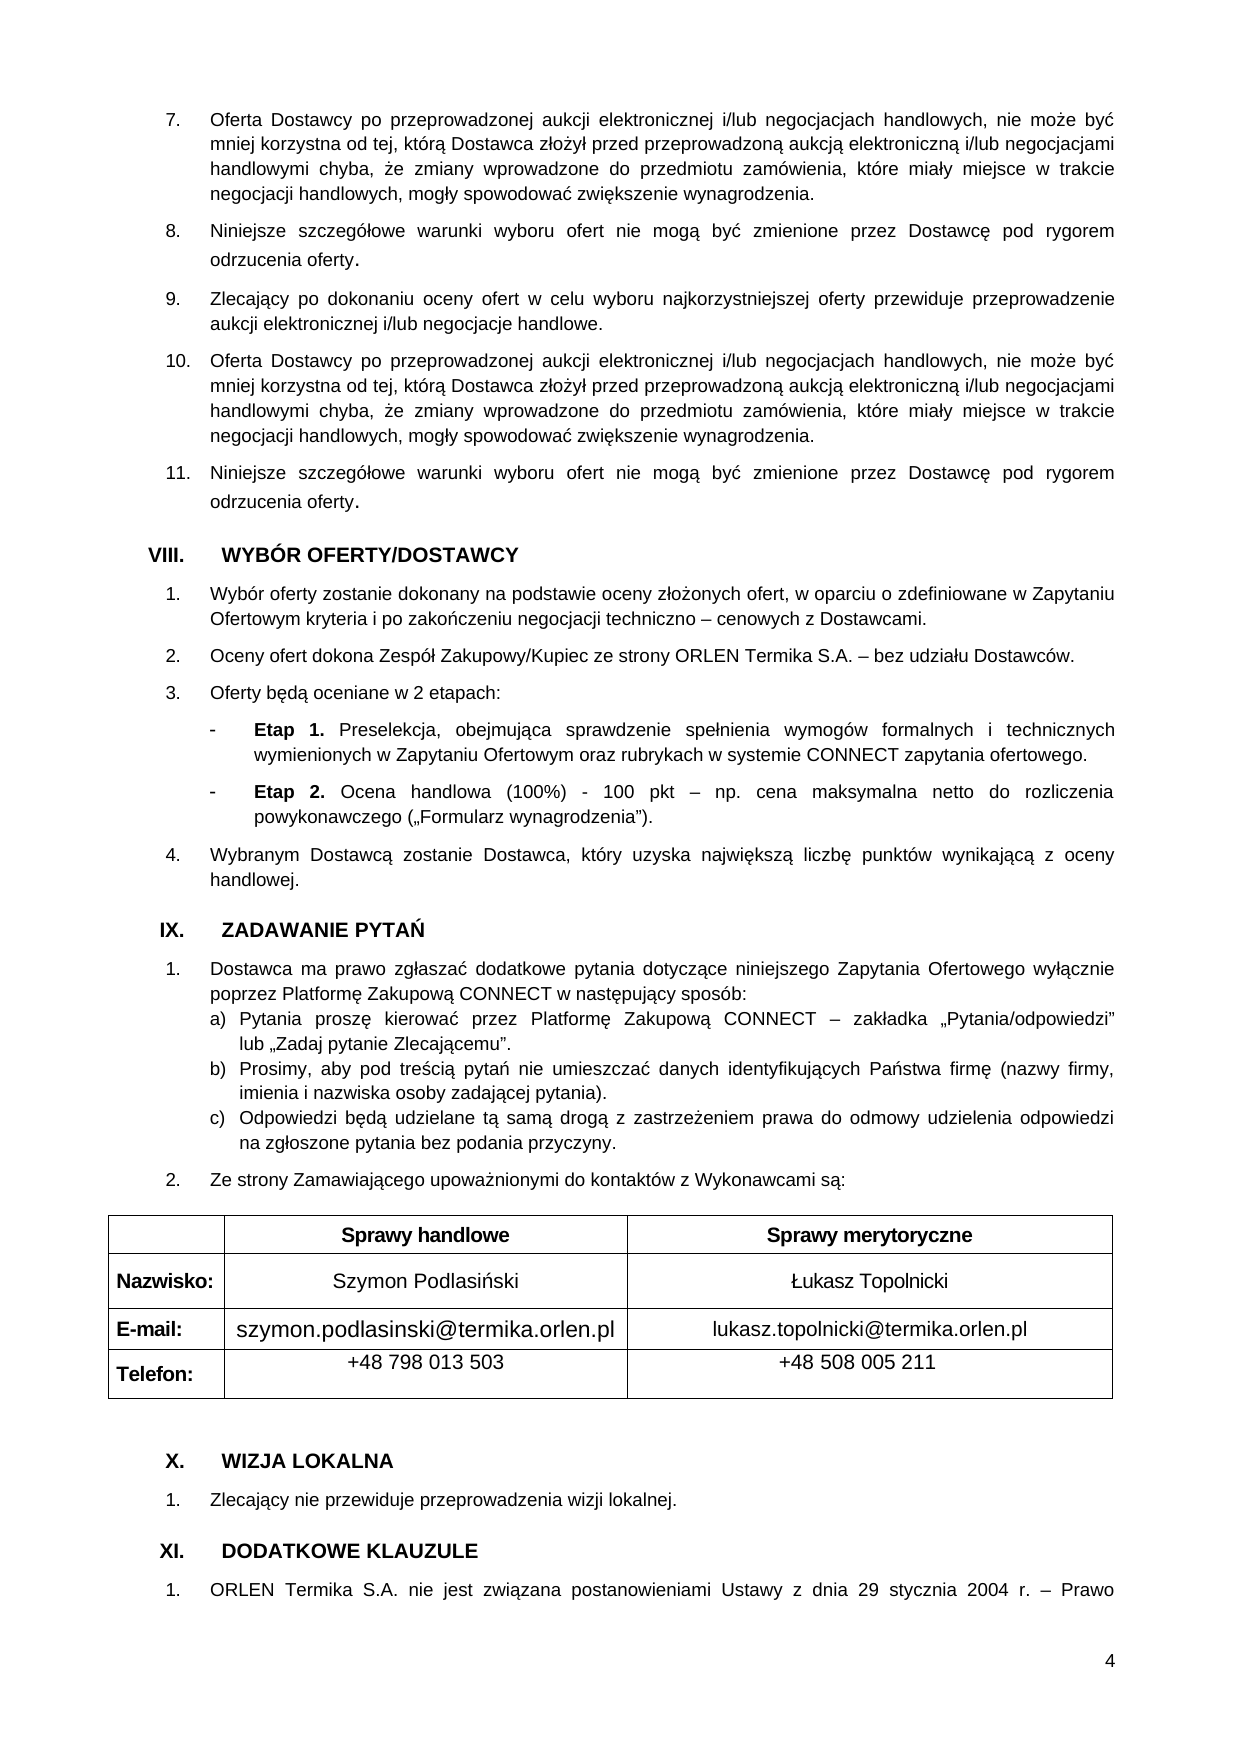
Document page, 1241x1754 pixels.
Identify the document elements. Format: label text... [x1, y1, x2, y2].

table_cell +48 798 013 503 [225, 1350, 627, 1398]
table_cell lukasz.topolnicki@termika.orlen.pl [628, 1309, 1112, 1349]
table_header Sprawy handlowe [225, 1216, 627, 1253]
table_cell E-mail: [109, 1309, 224, 1349]
list Dostawca ma prawo zgłaszać dodatkowe pytania dotyczące niniejszego Zapytania Ofertowego wyłącznie poprzez Platformę Zakupową CONNECT w następujący sposób: [165, 958, 1115, 1004]
list Niniejsze szczegółowe warunki wyboru ofert nie mogą być zmienione przez Dostawcę pod rygorem odrzucenia oferty. [165, 220, 1115, 272]
list Oferty będą oceniane w 2 etapach: [165, 682, 1115, 703]
list Zlecający nie przewiduje przeprowadzenia wizji lokalnej. [165, 1489, 1115, 1511]
table_header [109, 1216, 224, 1253]
list Zlecający po dokonaniu oceny ofert w celu wyboru najkorzystniejszej oferty przewiduje przeprowadzenie aukcji elektronicznej i/lub negocjacje handlowe. [165, 288, 1115, 334]
table_header Sprawy merytoryczne [628, 1216, 1112, 1253]
table_cell Łukasz Topolnicki [628, 1254, 1112, 1308]
table_cell Telefon: [109, 1350, 224, 1398]
subtitle ZADAWANIE PYTAŃ [185, 918, 1115, 942]
list Oceny ofert dokona Zespół Zakupowy/Kupiec ze strony ORLEN Termika S.A. – bez udziału Dostawców. [165, 644, 1115, 666]
list Ze strony Zamawiającego upoważnionymi do kontaktów z Wykonawcami są: [165, 1169, 1115, 1191]
table_cell Szymon Podlasiński [225, 1254, 627, 1308]
list Wybór oferty zostanie dokonany na podstawie oceny złożonych ofert, w oparciu o zdefiniowane w Zapytaniu Ofertowym kryteria i po zakończeniu negocjacji techniczno – cenowych z Dostawcami. [165, 582, 1115, 629]
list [165, 1579, 1115, 1600]
list Pytania proszę kierować przez Platformę Zakupową CONNECT – zakładka „Pytania/odpowiedzi” lub „Zadaj pytanie Zlecającemu”. [209, 1008, 1115, 1054]
list Oferta Dostawcy po przeprowadzonej aukcji elektronicznej i/lub negocjacjach handlowych, nie może być mniej korzystna od tej, którą Dostawca złożył przed przeprowadzoną aukcją elektroniczną i/lub negocjacjami handlowymi chyba, że zmiany wprowadzone do przedmiotu zamówienia, które miały miejsce w trakcie negocjacji handlowych, mogły spowodować zwiększenie wynagrodzenia. [165, 108, 1115, 204]
subtitle DODATKOWE KLAUZULE [185, 1539, 1115, 1563]
table_cell +48 508 005 211 [628, 1350, 1112, 1398]
list Oferta Dostawcy po przeprowadzonej aukcji elektronicznej i/lub negocjacjach handlowych, nie może być mniej korzystna od tej, którą Dostawca złożył przed przeprowadzoną aukcją elektroniczną i/lub negocjacjami handlowymi chyba, że zmiany wprowadzone do przedmiotu zamówienia, które miały miejsce w trakcie negocjacji handlowych, mogły spowodować zwiększenie wynagrodzenia. [165, 350, 1115, 446]
list Wybranym Dostawcą zostanie Dostawca, który uzyska największą liczbę punktów wynikającą z oceny handlowej. [165, 843, 1115, 890]
list Etap 1. Preselekcja, obejmująca sprawdzenie spełnienia wymogów formalnych i technicznych wymienionych w Zapytaniu Ofertowym oraz rubrykach w systemie CONNECT zapytania ofertowego. [209, 719, 1115, 766]
list Prosimy, aby pod treścią pytań nie umieszczać danych identyfikujących Państwa firmę (nazwy firmy, imienia i nazwiska osoby zadającej pytania). [209, 1057, 1115, 1104]
list Etap 2. Ocena handlowa (100%) - 100 pkt – np. cena maksymalna netto do rozliczenia powykonawczego („Formularz wynagrodzenia”). [209, 781, 1115, 828]
subtitle WIZJA LOKALNA [185, 1449, 1115, 1473]
subtitle WYBÓR OFERTY/DOSTAWCY [185, 542, 1115, 566]
table_cell szymon.podlasinski@termika.orlen.pl [225, 1309, 627, 1349]
list Niniejsze szczegółowe warunki wyboru ofert nie mogą być zmienione przez Dostawcę pod rygorem odrzucenia oferty. [165, 462, 1115, 514]
list Odpowiedzi będą udzielane tą samą drogą z zastrzeżeniem prawa do odmowy udzielenia odpowiedzi na zgłoszone pytania bez podania przyczyny. [209, 1107, 1115, 1153]
table_cell Nazwisko: [109, 1254, 224, 1308]
